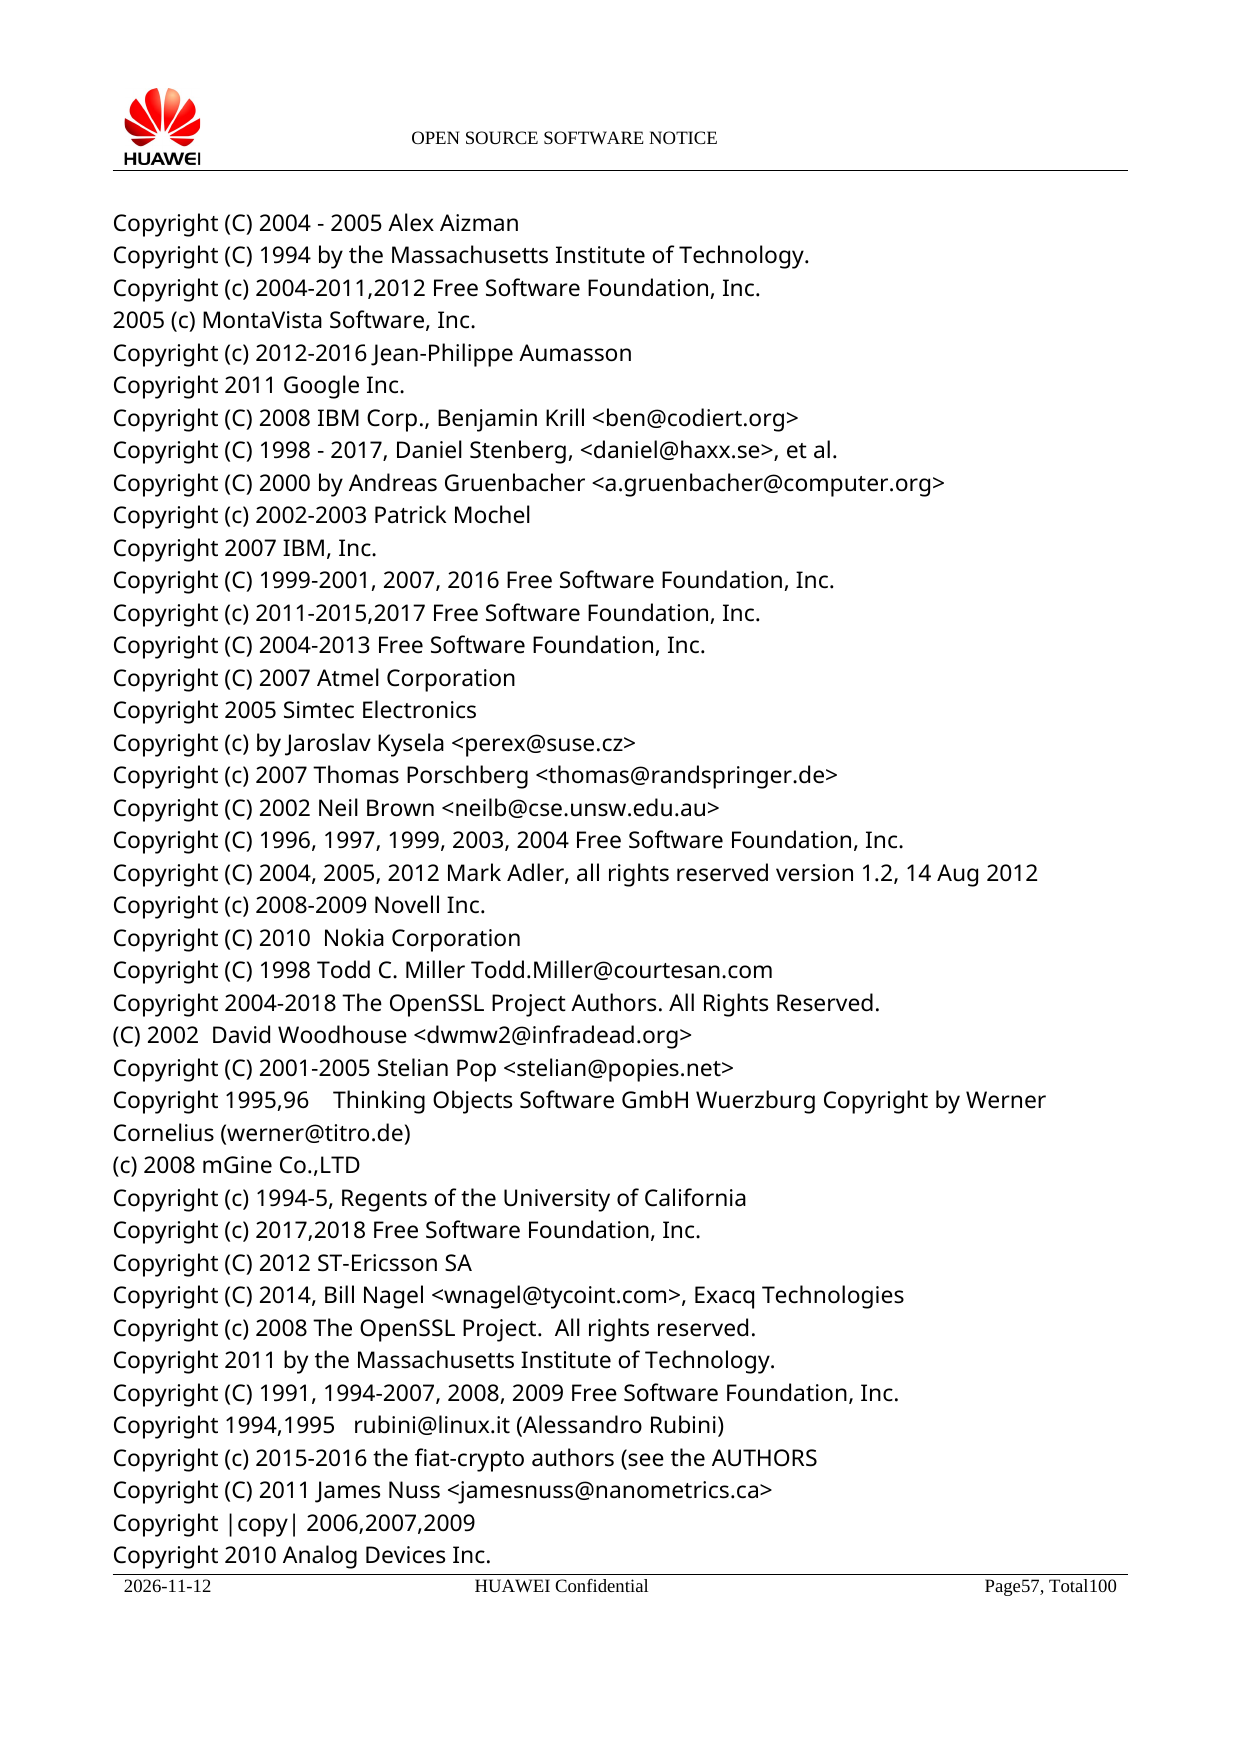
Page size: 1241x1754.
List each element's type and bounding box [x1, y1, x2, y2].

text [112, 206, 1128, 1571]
picture [124, 88, 201, 165]
